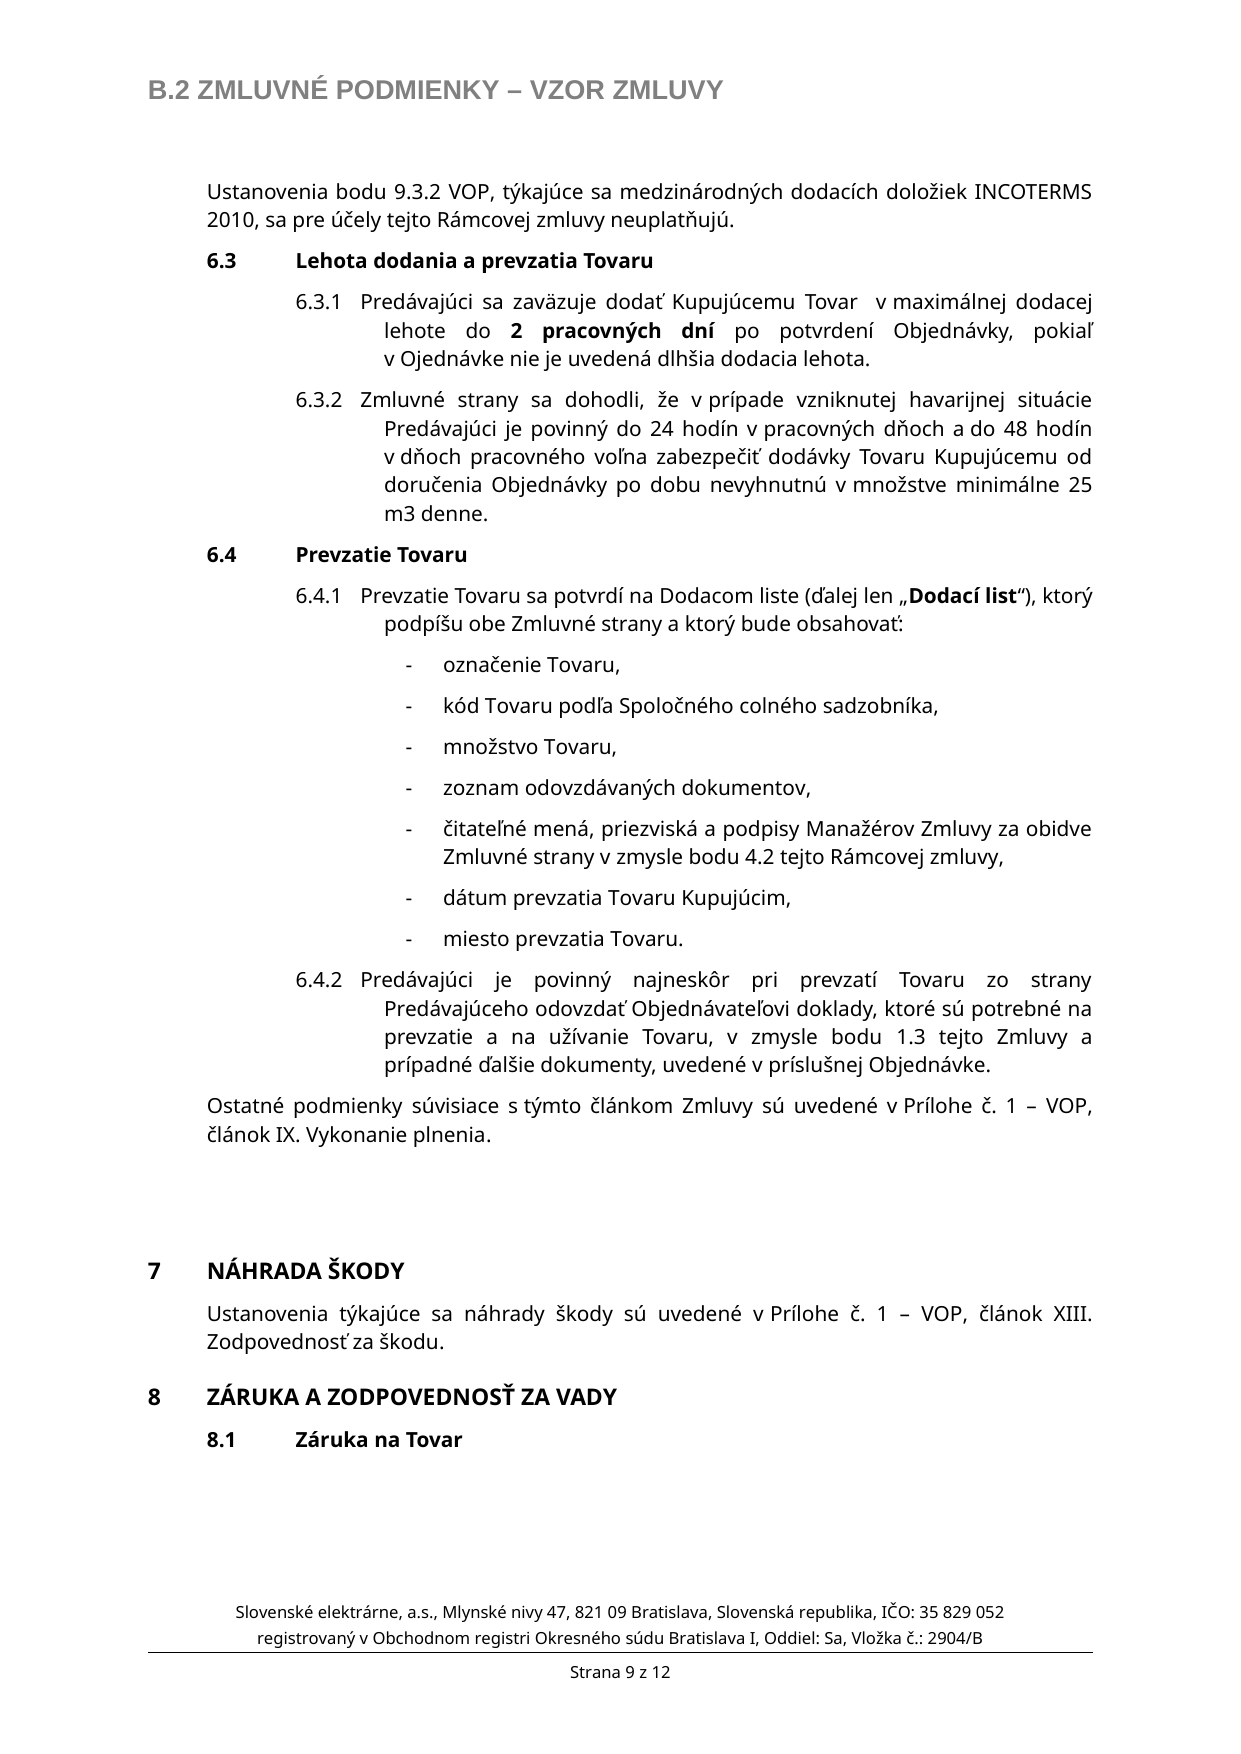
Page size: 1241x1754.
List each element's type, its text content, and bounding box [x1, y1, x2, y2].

text Náhrada škody [148, 1255, 1093, 1287]
list Ostatné podmienky súvisiace s týmto článkom Zmluvy sú uvedené v Prílohe č. 1 – VOP, článok IX. Vykonanie plnenia. [207, 1092, 1093, 1148]
text Predávajúci je povinný najneskôr pri prevzatí Tovaru zo strany Predávajúceho odovzdať Objednávateľovi doklady, ktoré sú potrebné na prevzatie a na užívanie Tovaru, v zmysle bodu 1.3 tejto Zmluvy a prípadné ďalšie dokumenty, uvedené v príslušnej Objednávke. [295, 965, 1093, 1079]
text Záruka a zodpovednosť za vady [148, 1381, 1093, 1412]
text Lehota dodania a prevzatia Tovaru [207, 247, 1093, 275]
text Prevzatie Tovaru [207, 540, 1093, 568]
list označenie Tovaru, [405, 650, 1093, 679]
text Prevzatie Tovaru sa potvrdí na Dodacom liste (ďalej len „Dodací list“), ktorý podpíšu obe Zmluvné strany a ktorý bude obsahovať: [295, 581, 1093, 638]
text Zmluvné strany sa dohodli, že v prípade vzniknutej havarijnej situácie Predávajúci je povinný do 24 hodín v pracovných dňoch a do 48 hodín v dňoch pracovného voľna zabezpečiť dodávky Tovaru Kupujúcemu od doručenia Objednávky po dobu nevyhnutnú v množstve minimálne 25 m3 denne. [295, 385, 1093, 527]
list dátum prevzatia Tovaru Kupujúcim, [405, 883, 1093, 912]
list Ustanovenia týkajúce sa náhrady škody sú uvedené v Prílohe č. 1 – VOP, článok XIII. Zodpovednosť za škodu. [207, 1299, 1093, 1356]
text Predávajúci sa zaväzuje dodať Kupujúcemu Tovar v maximálnej dodacej lehote do 2 pracovných dní po potvrdení Objednávky, pokiaľ v Ojednávke nie je uvedená dlhšia dodacia lehota. [295, 287, 1093, 373]
list kód Tovaru podľa Spoločného colného sadzobníka, [405, 691, 1093, 720]
list čitateľné mená, priezviská a podpisy Manažérov Zmluvy za obidve Zmluvné strany v zmysle bodu 4.2 tejto Rámcovej zmluvy, [405, 814, 1093, 871]
list miesto prevzatia Tovaru. [405, 924, 1093, 953]
text Záruka na Tovar [207, 1425, 1093, 1453]
list zoznam odovzdávaných dokumentov, [405, 773, 1093, 802]
list množstvo Tovaru, [405, 732, 1093, 761]
list Ustanovenia bodu 9.3.2 VOP, týkajúce sa medzinárodných dodacích doložiek INCOTERMS 2010, sa pre účely tejto Rámcovej zmluvy neuplatňujú. [207, 177, 1093, 234]
